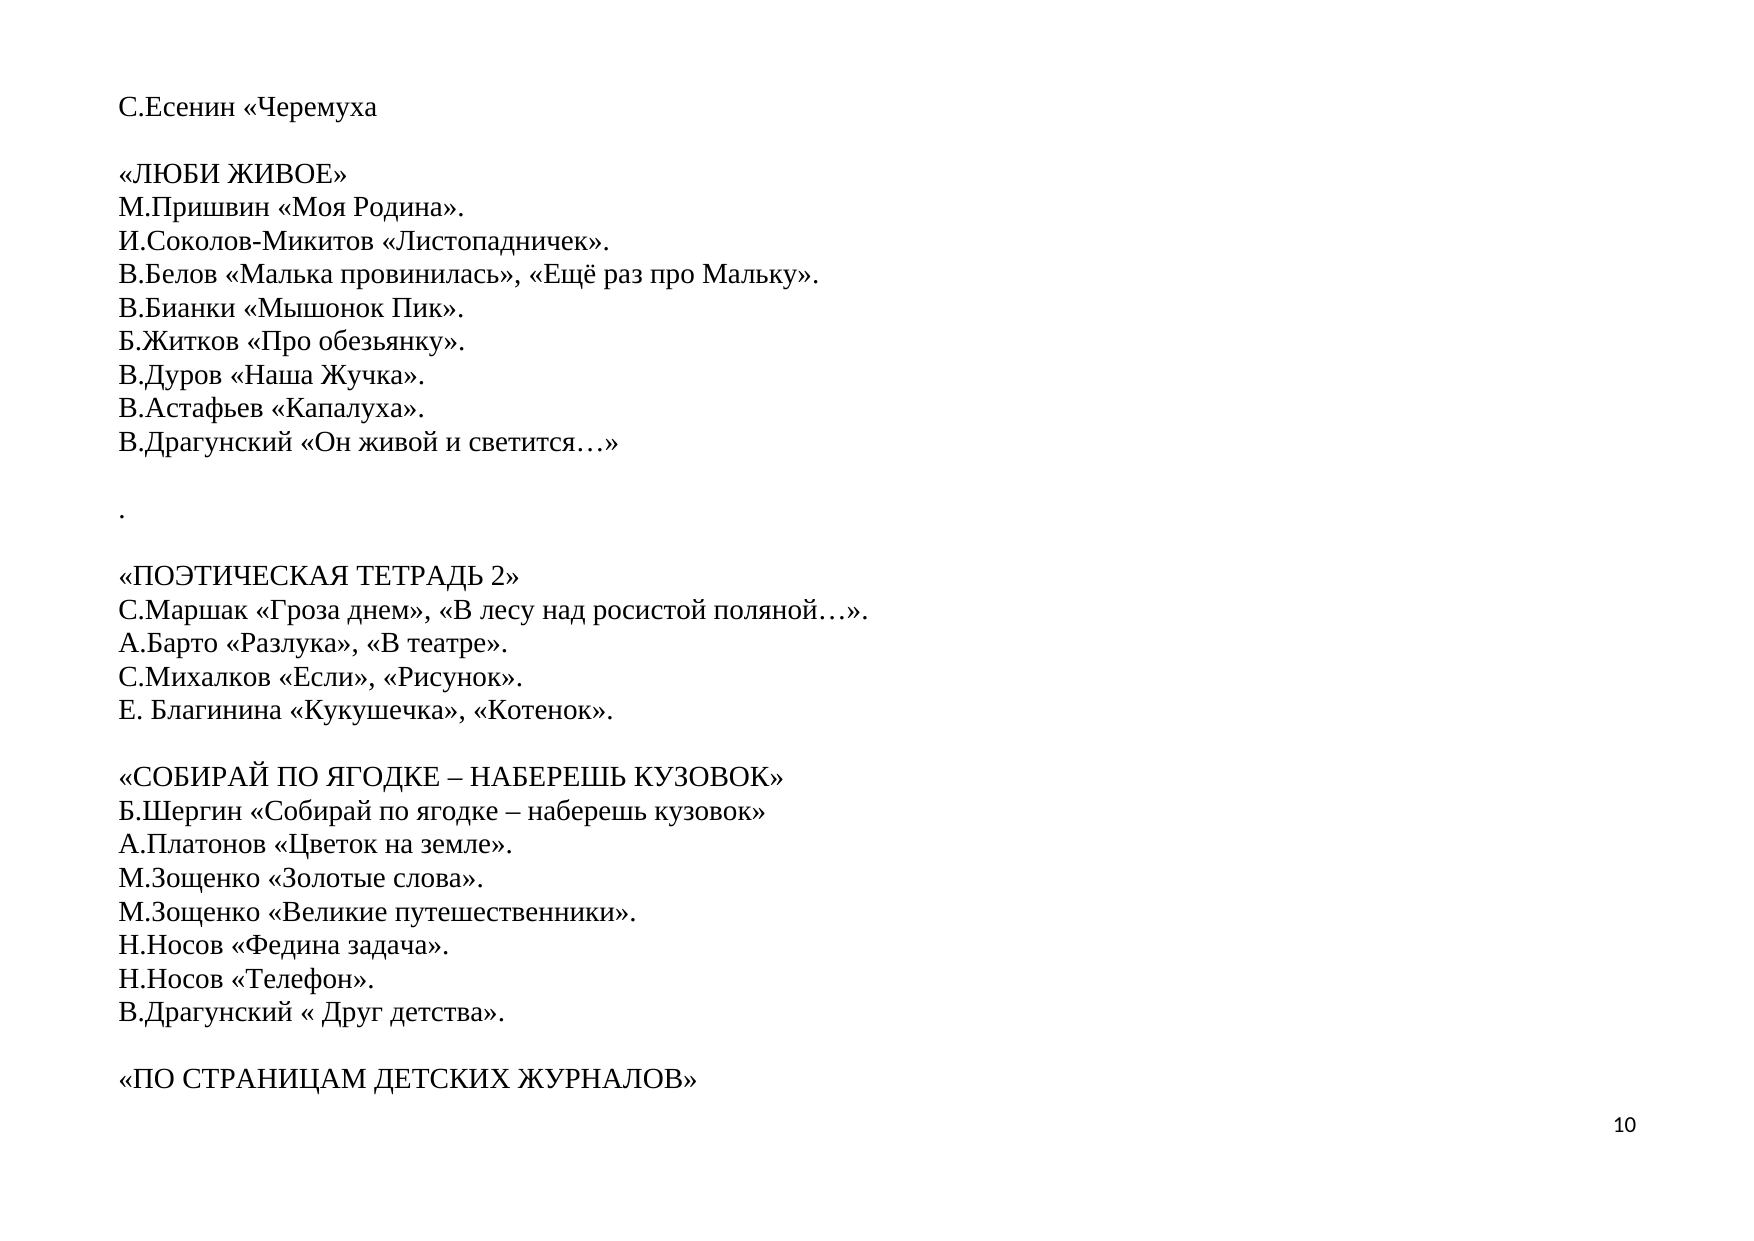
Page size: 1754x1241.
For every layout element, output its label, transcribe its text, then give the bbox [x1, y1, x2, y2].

text М.Пришвин «Моя Родина». [118, 189, 1636, 223]
text . [118, 491, 1636, 525]
text «ПО СТРАНИЦАМ ДЕТСКИХ ЖУРНАЛОВ» [118, 1061, 1636, 1095]
text «СОБИРАЙ ПО ЯГОДКЕ – НАБЕРЕШЬ КУЗОВОК» [118, 759, 1636, 793]
text В.Белов «Малька провинилась», «Ещё раз про Мальку». [118, 256, 1636, 290]
text С.Маршак «Гроза днем», «В лесу над росистой поляной…». [118, 592, 1636, 625]
text «ПОЭТИЧЕСКАЯ ТЕТРАДЬ 2» [118, 558, 1636, 592]
text Е. Благинина «Кукушечка», «Котенок». [118, 692, 1636, 726]
text М.Зощенко «Великие путешественники». [118, 894, 1636, 927]
text В.Драгунский « Друг детства». [118, 994, 1636, 1028]
text В.Дуров «Наша Жучка». [118, 357, 1636, 391]
text С.Есенин «Черемуха [118, 89, 1636, 122]
text В.Драгунский «Он живой и светится…» [118, 424, 1636, 458]
text В.Бианки «Мышонок Пик». [118, 290, 1636, 323]
text А.Барто «Разлука», «В театре». [118, 625, 1636, 659]
text А.Платонов «Цветок на земле». [118, 827, 1636, 860]
text Н.Носов «Телефон». [118, 961, 1636, 994]
text Б.Шергин «Собирай по ягодке – наберешь кузовок» [118, 793, 1636, 827]
text Н.Носов «Федина задача». [118, 927, 1636, 961]
text И.Соколов-Микитов «Листопадничек». [118, 223, 1636, 256]
text Б.Житков «Про обезьянку». [118, 323, 1636, 357]
text С.Михалков «Если», «Рисунок». [118, 659, 1636, 692]
text «ЛЮБИ ЖИВОЕ» [118, 156, 1636, 189]
text М.Зощенко «Золотые слова». [118, 860, 1636, 894]
text В.Астафьев «Капалуха». [118, 391, 1636, 424]
